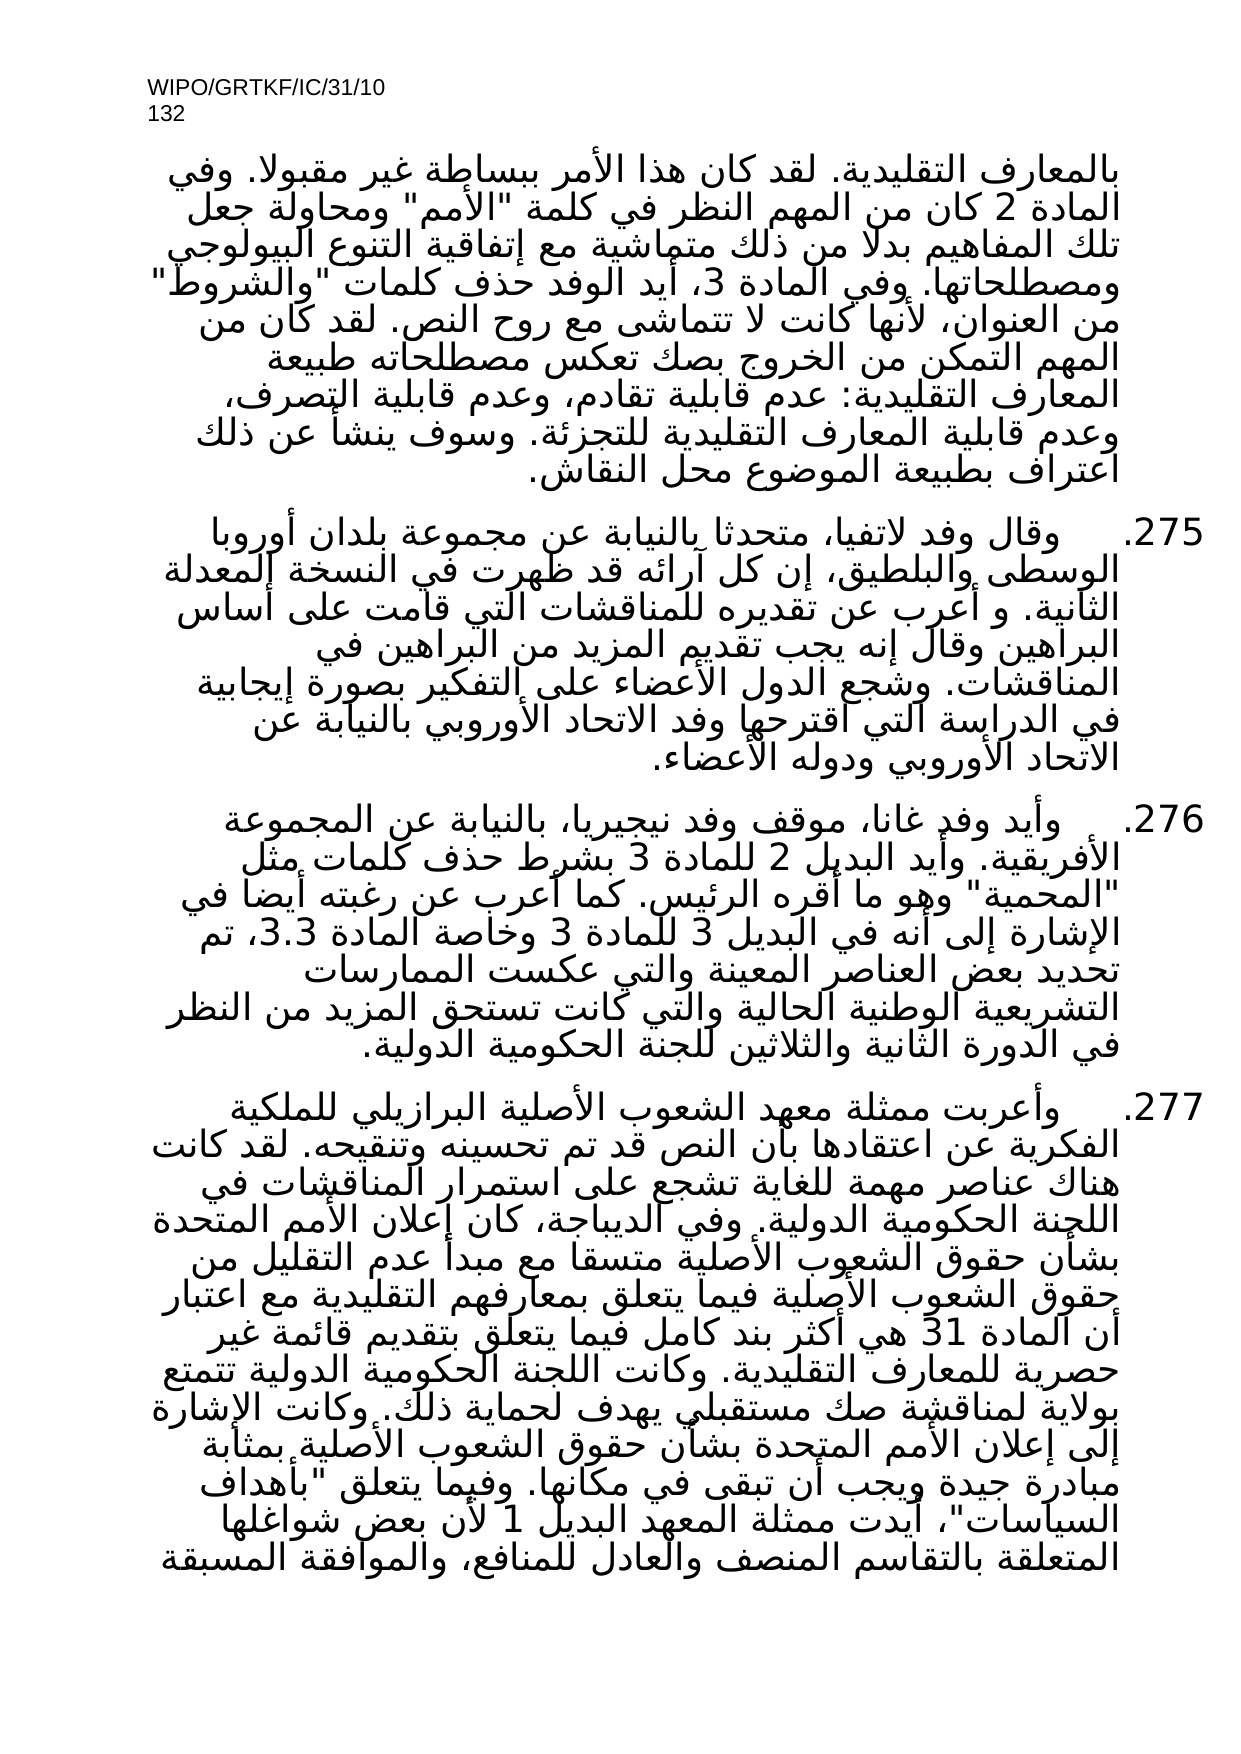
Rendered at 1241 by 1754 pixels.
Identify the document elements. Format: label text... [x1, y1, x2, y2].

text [147, 153, 1122, 490]
text وأيد وفد غانا، موقف وفد نيجيريا، بالنيابة عن المجموعة الأفريقية. وأيد البديل 2 للمادة 3 بشرط حذف كلمات مثل "المحمية" وهو ما أقره الرئيس. كما أعرب عن رغبته أيضا في الإشارة إلى أنه في البديل 3 للمادة 3 وخاصة المادة 3.3، تم تحديد بعض العناصر المعينة والتي عكست الممارسات التشريعية الوطنية الحالية والتي كانت تستحق المزيد من النظر في الدورة الثانية والثلاثين للجنة الحكومية الدولية. [147, 803, 1122, 1065]
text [147, 1090, 1122, 1578]
text وقال وفد لاتفيا، متحدثا بالنيابة عن مجموعة بلدان أوروبا الوسطى والبلطيق، إن كل آرائه قد ظهرت في النسخة المعدلة الثانية. و أعرب عن تقديره للمناقشات التي قامت على أساس البراهين وقال إنه يجب تقديم المزيد من البراهين في المناقشات. وشجع الدول الأعضاء على التفكير بصورة إيجابية في الدراسة التي اقترحها وفد الاتحاد الأوروبي بالنيابة عن الاتحاد الأوروبي ودوله الأعضاء. [147, 515, 1122, 778]
